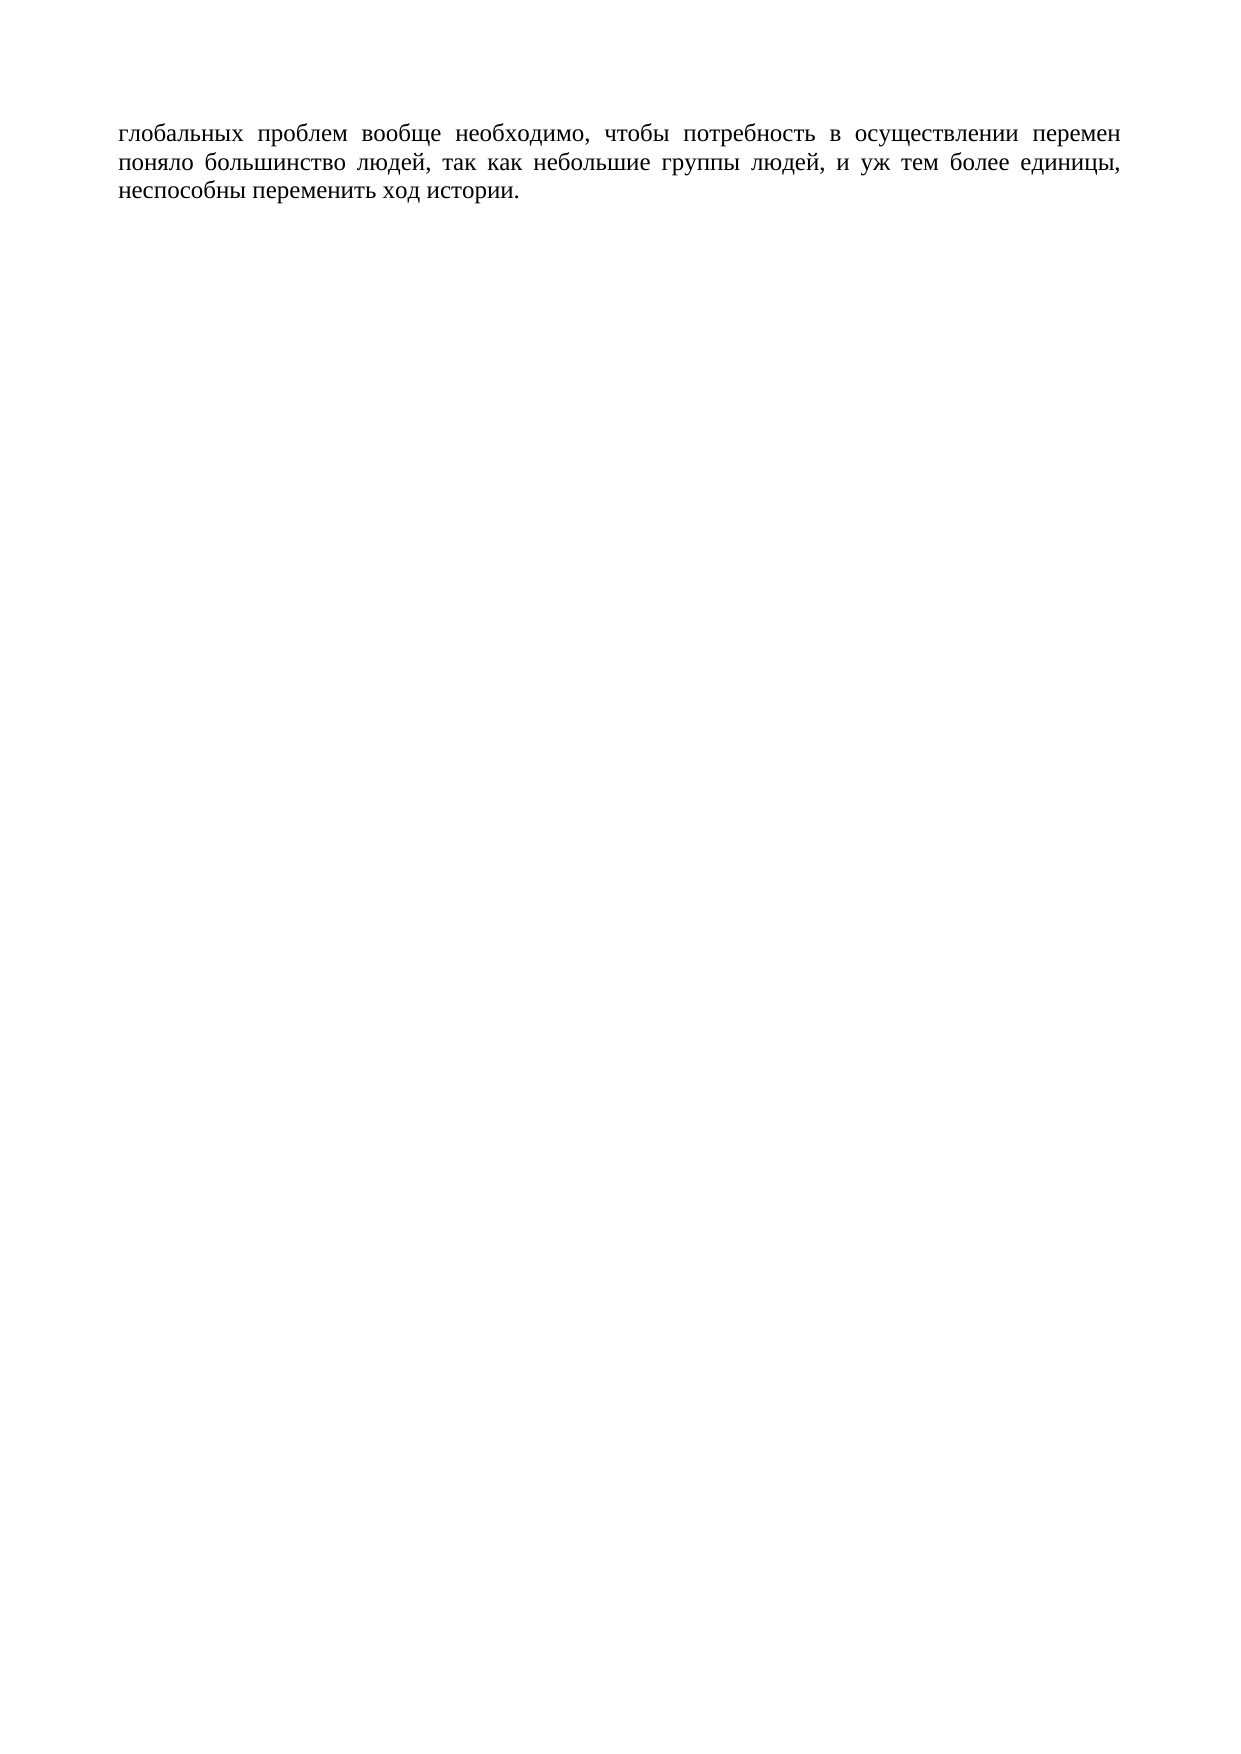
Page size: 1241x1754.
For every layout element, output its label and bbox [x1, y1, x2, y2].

text [118, 118, 1122, 204]
